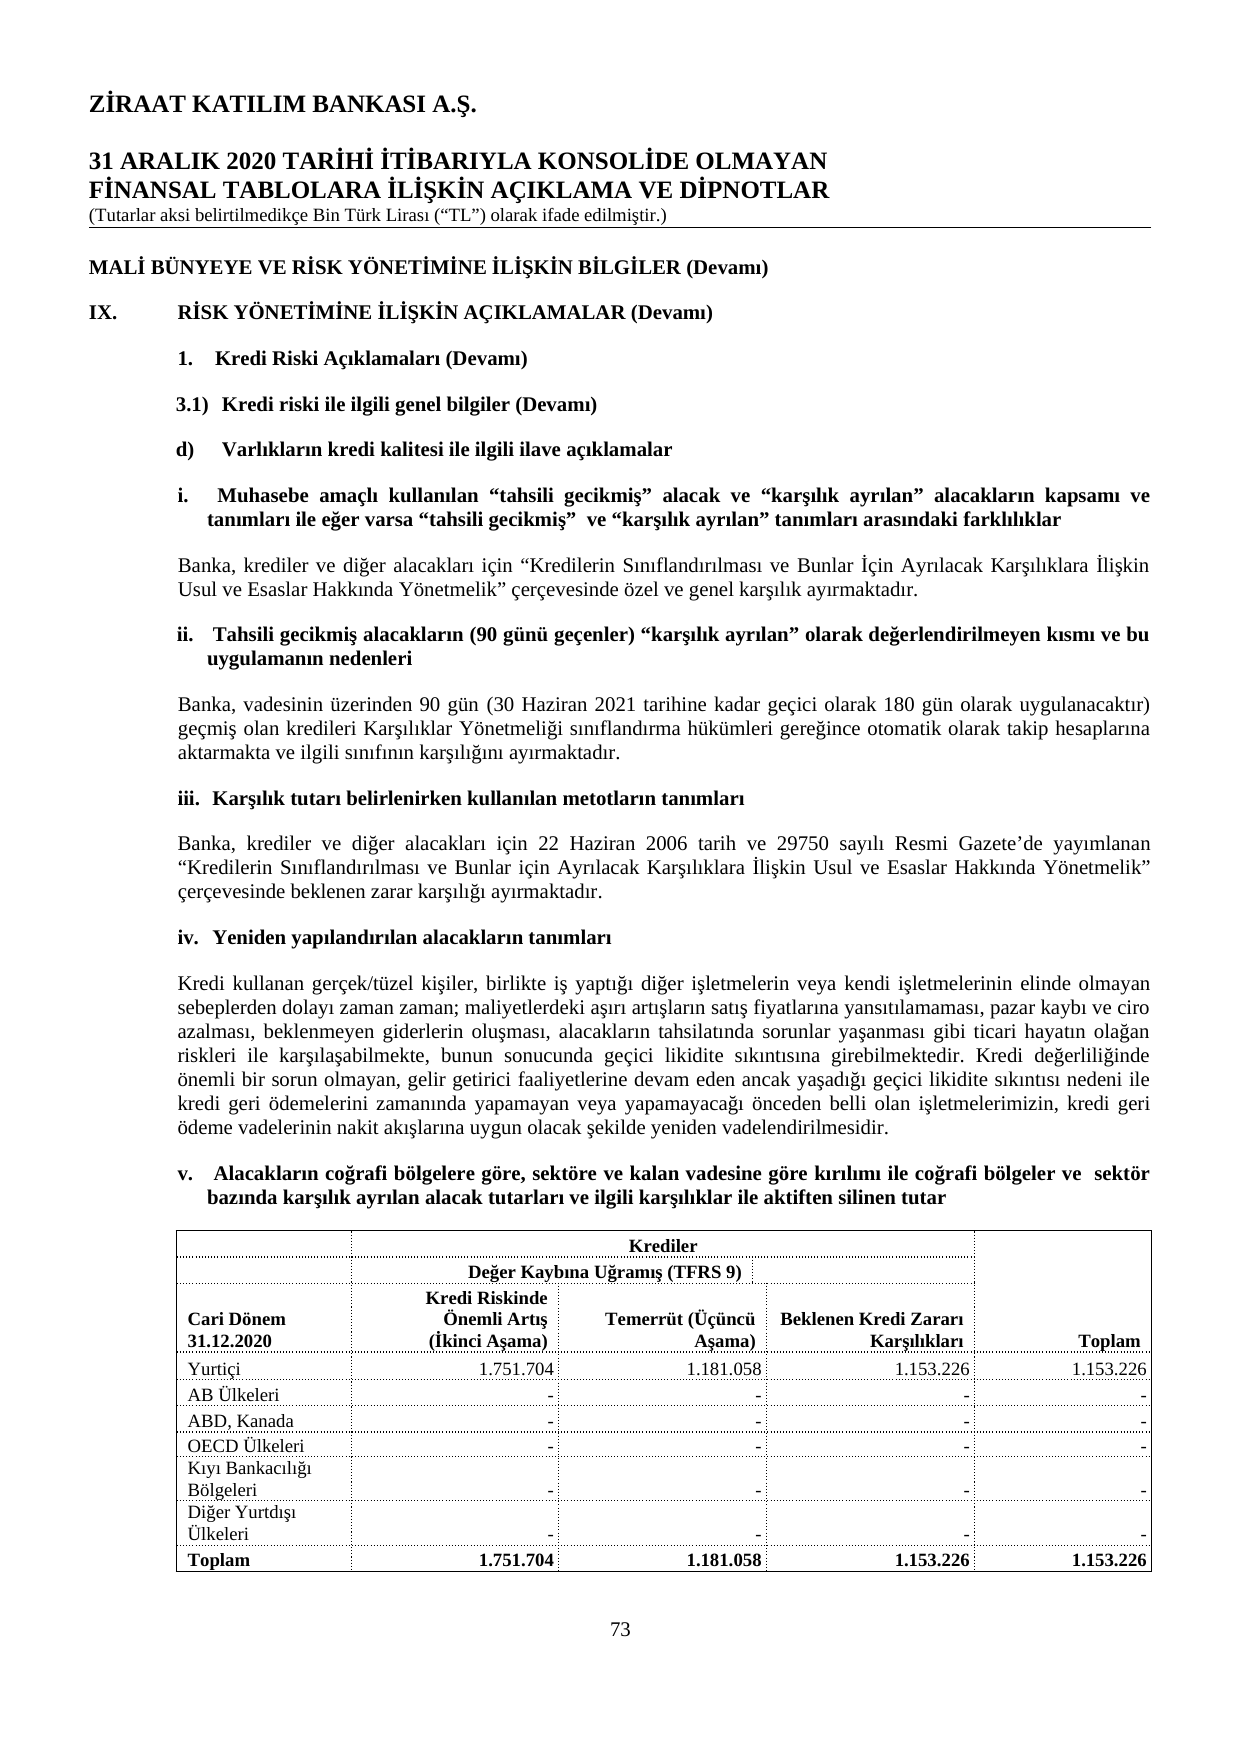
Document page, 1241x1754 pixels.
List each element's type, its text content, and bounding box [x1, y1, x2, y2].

text iv. Yeniden yapılandırılan alacakların tanımları [177, 925, 1152, 949]
list Kredi Riski Açıklamaları (Devamı) [177, 346, 1152, 370]
text d) Varlıkların kredi kalitesi ile ilgili ilave açıklamalar [176, 437, 1152, 461]
text Banka, krediler ve diğer alacakları için “Kredilerin Sınıflandırılması ve Bunlar İçin Ayrılacak Karşılıklara İlişkin Usul ve Esaslar Hakkında Yönetmelik” çerçevesinde özel ve genel karşılık ayırmaktadır. [178, 552, 1152, 601]
text ii. Tahsili gecikmiş alacakların (90 günü geçenler) “karşılık ayrılan” olarak değerlendirilmeyen kısmı ve bu uygulamanın nedenleri [177, 622, 1152, 670]
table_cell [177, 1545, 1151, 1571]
text v. Alacakların coğrafi bölgelere göre, sektöre ve kalan vadesine göre kırılımı ile coğrafi bölgeler ve sektör bazında karşılık ayrılan alacak tutarları ve ilgili karşılıklar ile aktiften silinen tutar [177, 1161, 1152, 1209]
text 3.1) Kredi riski ile ilgili genel bilgiler (Devamı) [176, 392, 1152, 416]
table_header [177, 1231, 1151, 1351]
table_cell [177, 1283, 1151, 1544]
text iii. Karşılık tutarı belirlenirken kullanılan metotların tanımları [177, 786, 1152, 810]
text Banka, vadesinin üzerinden 90 gün (30 Haziran 2021 tarihine kadar geçici olarak 180 gün olarak uygulanacaktır) geçmiş olan kredileri Karşılıklar Yönetmeliği sınıflandırma hükümleri gereğince otomatik olarak takip hesaplarına aktarmakta ve ilgili sınıfının karşılığını ayırmaktadır. [178, 692, 1152, 764]
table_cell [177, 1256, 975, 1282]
text IX. RİSK YÖNETİMİNE İLİŞKİN AÇIKLAMALAR (Devamı) [89, 300, 1152, 324]
text Banka, krediler ve diğer alacakları için 22 Haziran 2006 tarih ve 29750 sayılı Resmi Gazete’de yayımlanan “Kredilerin Sınıflandırılması ve Bunlar için Ayrılacak Karşılıklara İlişkin Usul ve Esaslar Hakkında Yönetmelik” çerçevesinde beklenen zarar karşılığı ayırmaktadır. [177, 831, 1152, 903]
text MALİ BÜNYEYE VE RİSK YÖNETİMİNE İLİŞKİN BİLGİLER (Devamı) [89, 255, 1156, 279]
text i. Muhasebe amaçlı kullanılan “tahsili gecikmiş” alacak ve “karşılık ayrılan” alacakların kapsamı ve tanımları ile eğer varsa “tahsili gecikmiş” ve “karşılık ayrılan” tanımları arasındaki farklılıklar [177, 483, 1152, 531]
text Kredi kullanan gerçek/tüzel kişiler, birlikte iş yaptığı diğer işletmelerin veya kendi işletmelerinin elinde olmayan sebeplerden dolayı zaman zaman; maliyetlerdeki aşırı artışların satış fiyatlarına yansıtılamaması, pazar kaybı ve ciro azalması, beklenmeyen giderlerin oluşması, alacakların tahsilatında sorunlar yaşanması gibi ticari hayatın olağan riskleri ile karşılaşabilmekte, bunun sonucunda geçici likidite sıkıntısına girebilmektedir. Kredi değerliliğinde önemli bir sorun olmayan, gelir getirici faaliyetlerine devam eden ancak yaşadığı geçici likidite sıkıntısı nedeni ile kredi geri ödemelerini zamanında yapamayan veya yapamayacağı önceden belli olan işletmelerimizin, kredi geri ödeme vadelerinin nakit akışlarına uygun olacak şekilde yeniden vadelendirilmesidir. [177, 971, 1152, 1139]
